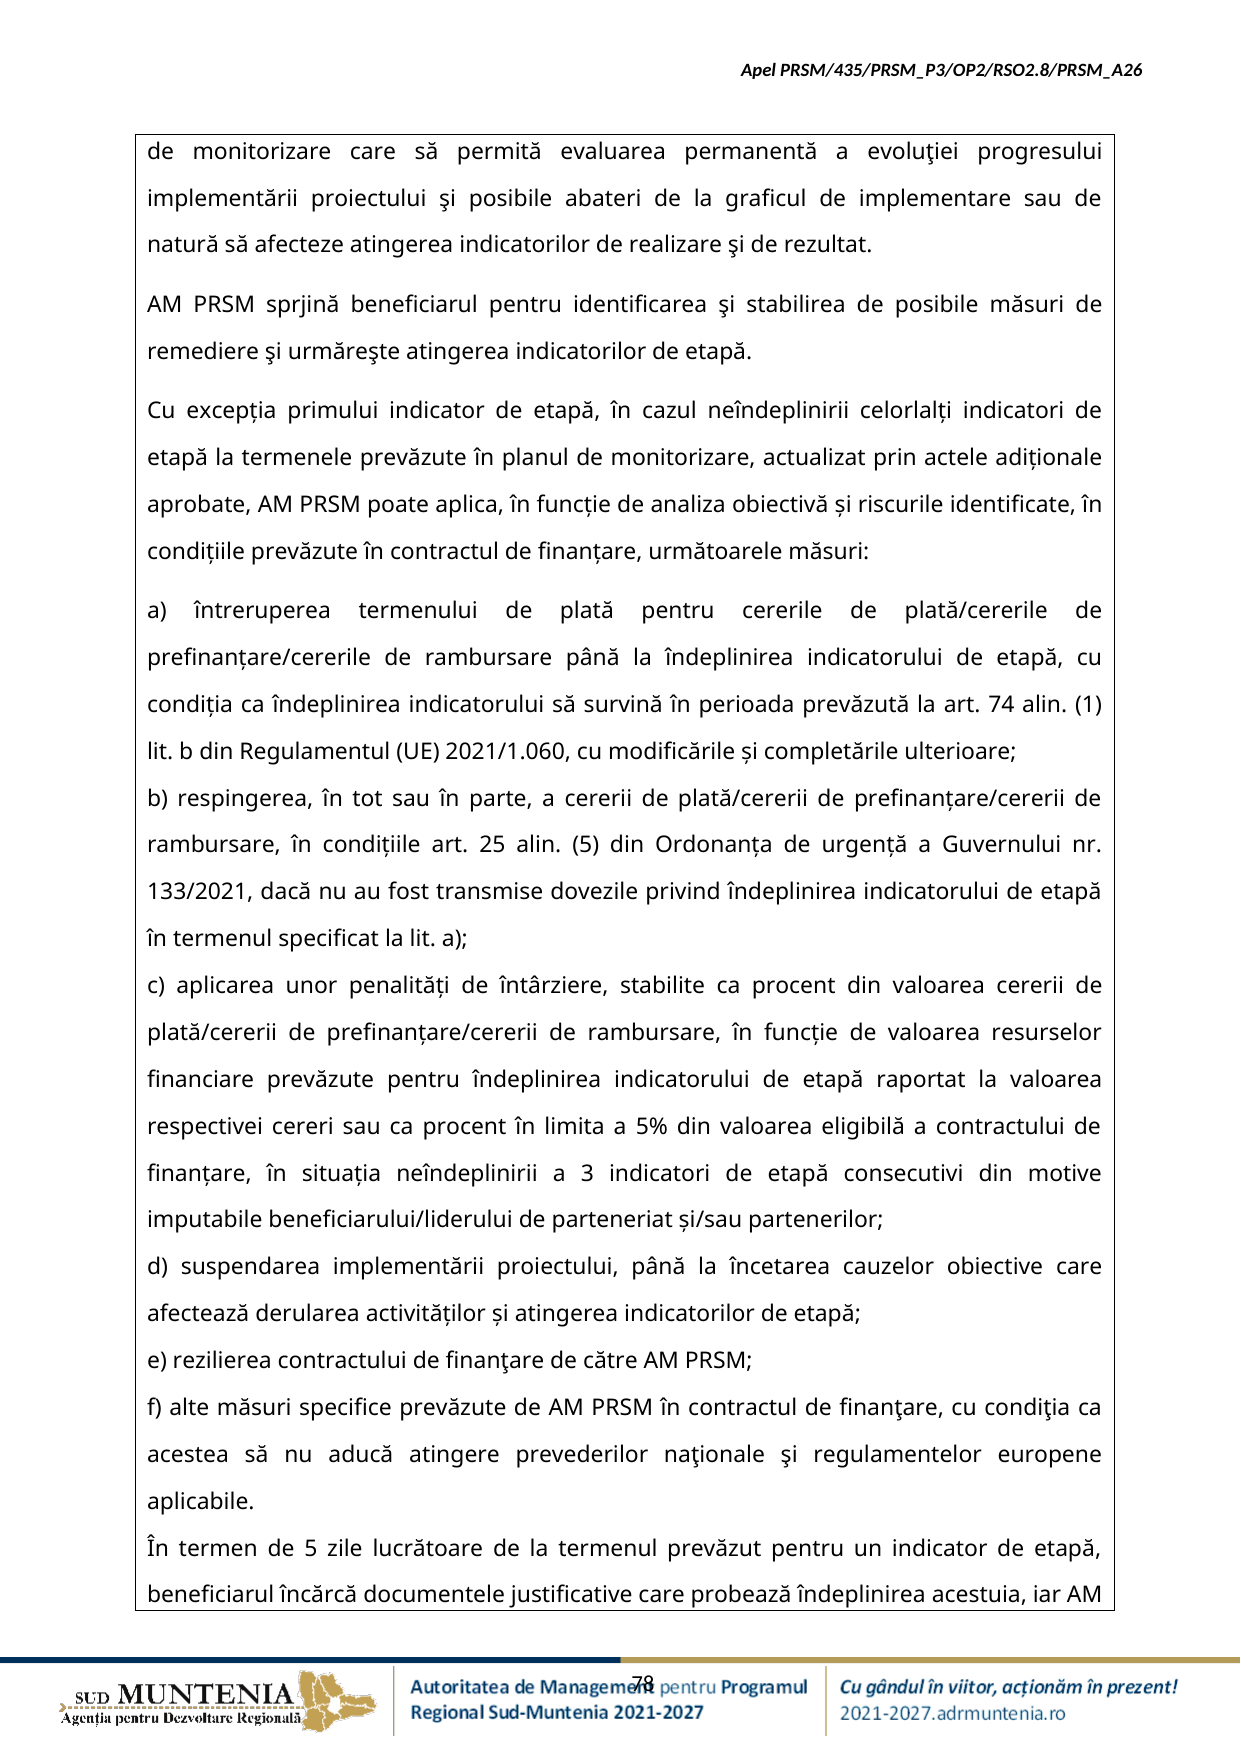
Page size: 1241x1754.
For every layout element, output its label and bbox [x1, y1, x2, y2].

picture [0, 1657, 1241, 1737]
table_header [136, 135, 1114, 1609]
